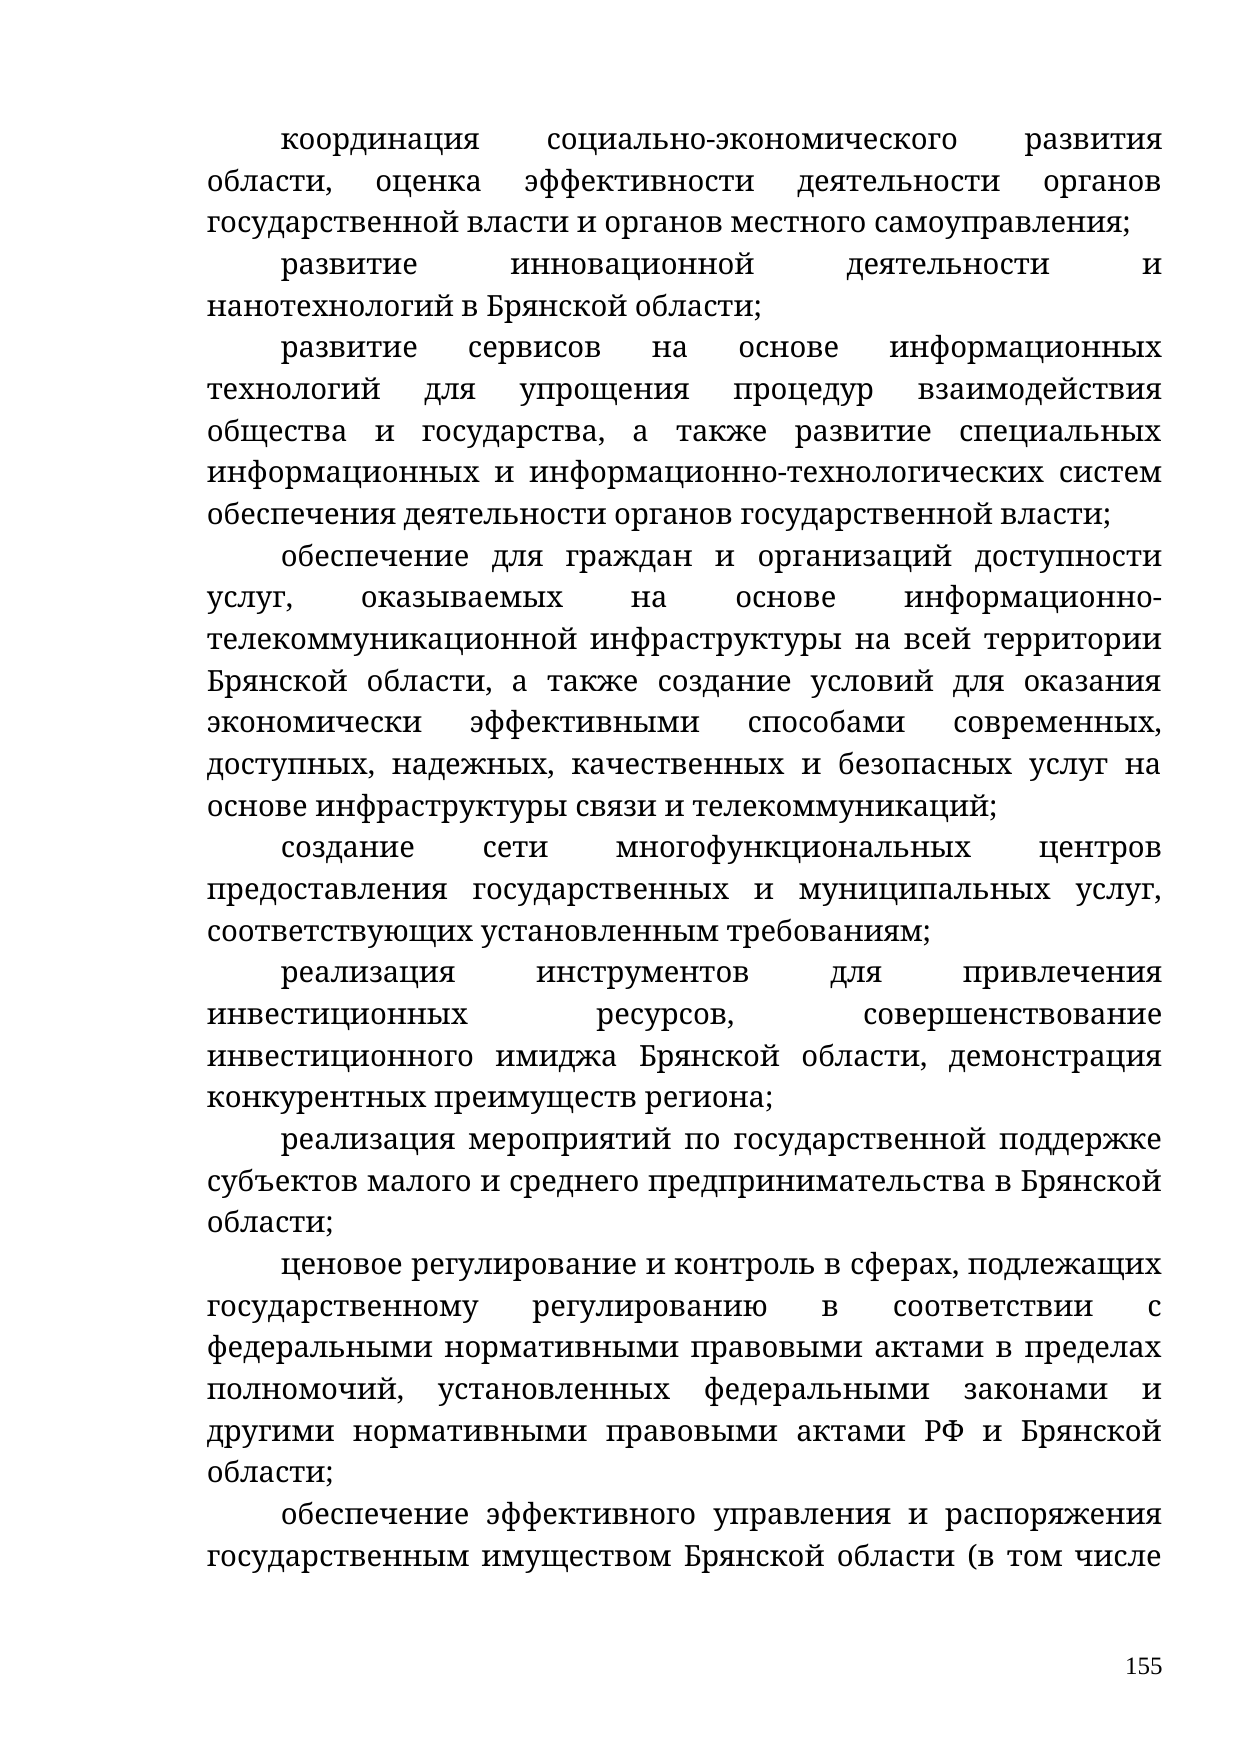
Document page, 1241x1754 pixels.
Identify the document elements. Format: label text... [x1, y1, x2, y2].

text обеспечение для граждан и организаций доступности услуг, оказываемых на основе информационно-телекоммуникационной инфраструктуры на всей территории Брянской области, а также создание условий для оказания экономически эффективными способами современных, доступных, надежных, качественных и безопасных услуг на основе инфраструктуры связи и телекоммуникаций; [207, 535, 1162, 824]
text реализация мероприятий по государственной поддержке субъектов малого и среднего предпринимательства в Брянской области; [207, 1118, 1162, 1241]
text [207, 1493, 1162, 1574]
text реализация инструментов для привлечения инвестиционных ресурсов, совершенствование инвестиционного имиджа Брянской области, демонстрация конкурентных преимуществ региона; [207, 951, 1162, 1116]
text координация социально-экономического развития области, оценка эффективности деятельности органов государственной власти и органов местного самоуправления; [207, 118, 1162, 241]
text ценовое регулирование и контроль в сферах, подлежащих государственному регулированию в соответствии с федеральными нормативными правовыми актами в пределах полномочий, установленных федеральными законами и другими нормативными правовыми актами РФ и Брянской области; [207, 1243, 1162, 1491]
text создание сети многофункциональных центров предоставления государственных и муниципальных услуг, соответствующих установленным требованиям; [207, 826, 1162, 949]
text развитие сервисов на основе информационных технологий для упрощения процедур взаимодействия общества и государства, а также развитие специальных информационных и информационно-технологических систем обеспечения деятельности органов государственной власти; [207, 326, 1162, 533]
text развитие инновационной деятельности и нанотехнологий в Брянской области; [207, 243, 1162, 324]
